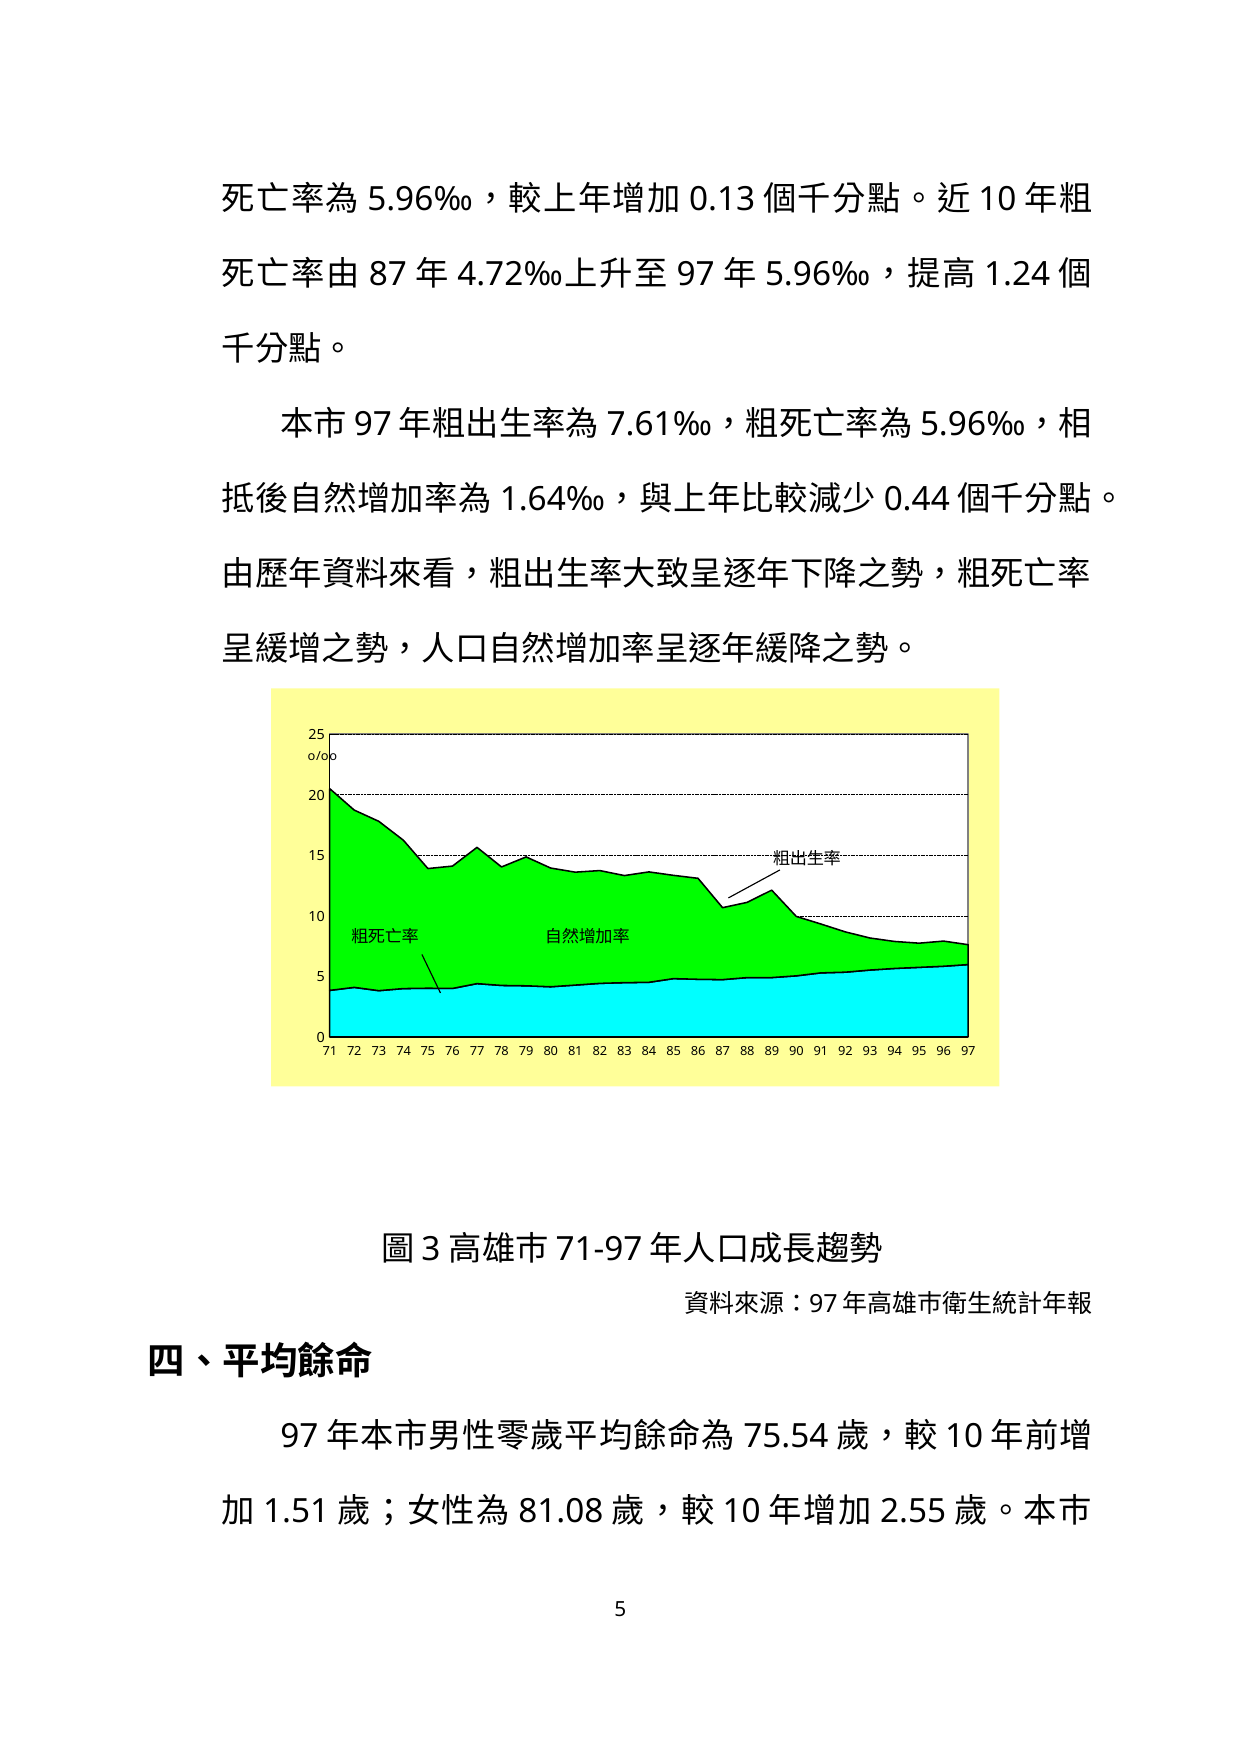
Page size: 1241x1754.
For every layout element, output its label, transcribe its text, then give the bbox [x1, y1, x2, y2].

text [221, 158, 1092, 383]
text 圖3 高雄巿71-97年人口成長趨勢 [148, 1208, 1092, 1283]
text 四、平均餘命 [148, 1321, 1092, 1396]
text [221, 1396, 1092, 1546]
text 資料來源：97年高雄巿衛生統計年報 [148, 1283, 1092, 1321]
text 本市97年粗出生率為7.61‰，粗死亡率為5.96‰，相抵後自然增加率為1.64‰，與上年比較減少0.44個千分點。由歷年資料來看，粗出生率大致呈逐年下降之勢，粗死亡率呈緩增之勢，人口自然增加率呈逐年緩降之勢。 [221, 383, 1092, 683]
